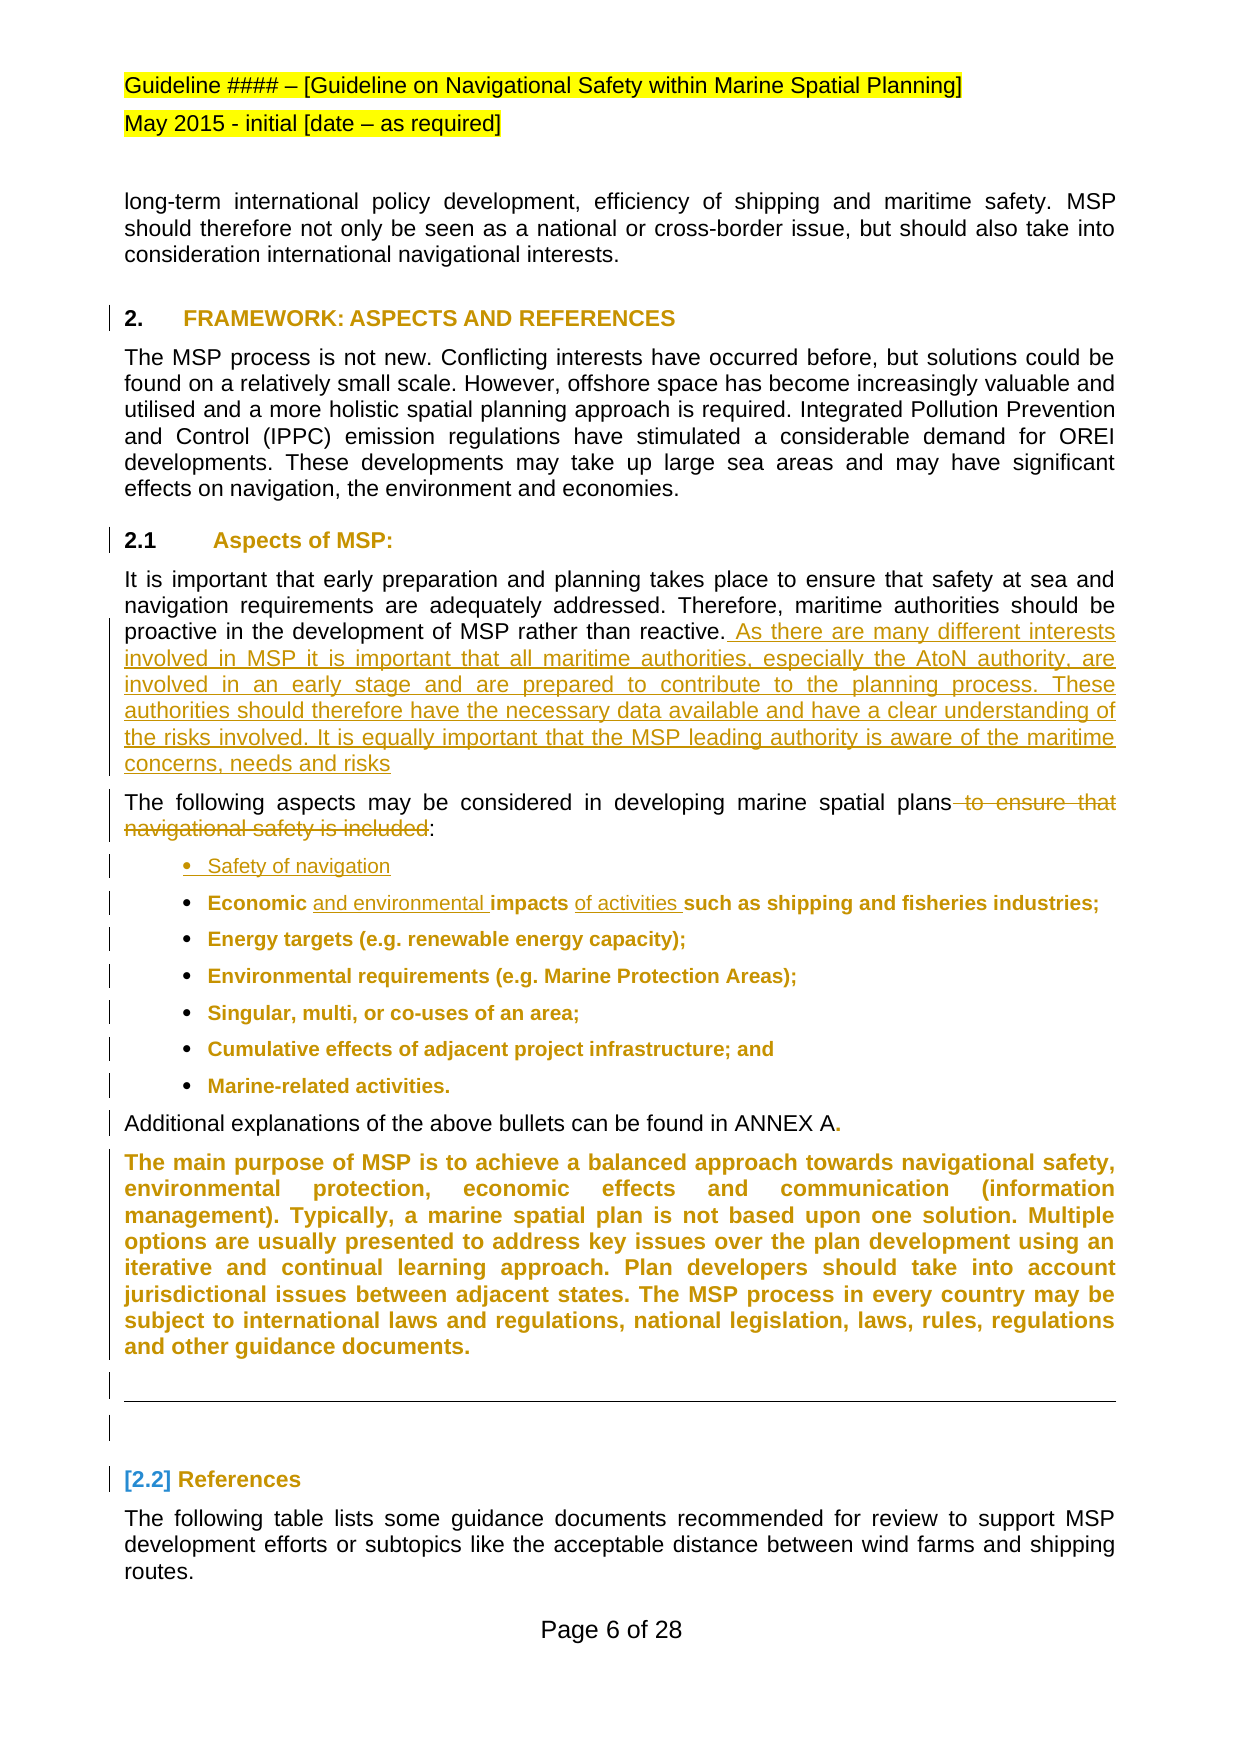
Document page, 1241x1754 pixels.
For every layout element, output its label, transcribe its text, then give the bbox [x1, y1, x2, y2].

list Singular, multi, or co-uses of an area; [183, 1000, 1116, 1024]
list Economic impacts such as shipping and fisheries industries; [183, 891, 1116, 915]
subtitle References [124, 1466, 1116, 1492]
subtitle FRAMEWORK: ASPECTS AND REFERENCES [124, 305, 1116, 331]
text The main purpose of MSP is to achieve a balanced approach towards navigational safety, environmental protection, economic effects and communication (information management). Typically, a marine spatial plan is not based upon one solution. Multiple options are usually presented to address key issues over the plan development using an iterative and continual learning approach. Plan developers should take into account jurisdictional issues between adjacent states. The MSP process in every country may be subject to international laws and regulations, national legislation, laws, rules, regulations and other guidance documents. [124, 1149, 1116, 1360]
subtitle Aspects of MSP: [124, 527, 1116, 553]
text It is important that early preparation and planning takes place to ensure that safety at sea and navigation requirements are adequately addressed. Therefore, maritime authorities should be proactive in the development of MSP rather than reactive. [124, 695, 1116, 720]
text It is important that early preparation and planning takes place to ensure that safety at sea and navigation requirements are adequately addressed. Therefore, maritime authorities should be proactive in the development of MSP rather than reactive. [124, 721, 1116, 746]
list Cumulative effects of adjacent project infrastructure; and [183, 1037, 1116, 1061]
list Marine-related activities. [183, 1073, 1116, 1097]
list Environmental requirements (e.g. Marine Protection Areas); [183, 964, 1116, 988]
text The MSP process is not new. Conflicting interests have occurred before, but solutions could be found on a relatively small scale. However, offshore space has become increasingly valuable and utilised and a more holistic spatial planning approach is required. Integrated Pollution Prevention and Control (IPPC) emission regulations have stimulated a considerable demand for OREI developments. These developments may take up large sea areas and may have significant effects on navigation, the environment and economies. [124, 343, 1116, 502]
text The following aspects may be considered in developing marine spatial plans: [124, 789, 1116, 842]
list Energy targets (e.g. renewable energy capacity); [183, 927, 1116, 951]
text It is important that early preparation and planning takes place to ensure that safety at sea and navigation requirements are adequately addressed. Therefore, maritime authorities should be proactive in the development of MSP rather than reactive. [124, 669, 1116, 694]
text It is important that early preparation and planning takes place to ensure that safety at sea and navigation requirements are adequately addressed. Therefore, maritime authorities should be proactive in the development of MSP rather than reactive. [124, 566, 1116, 667]
text Additional explanations of the above bullets can be found in ANNEX A. [124, 1110, 1116, 1136]
text It is important that early preparation and planning takes place to ensure that safety at sea and navigation requirements are adequately addressed. Therefore, maritime authorities should be proactive in the development of MSP rather than reactive. [124, 748, 1116, 776]
text The following table lists some guidance documents recommended for review to support MSP development efforts or subtopics like the acceptable distance between wind farms and shipping routes. [124, 1505, 1116, 1584]
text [124, 188, 1116, 267]
